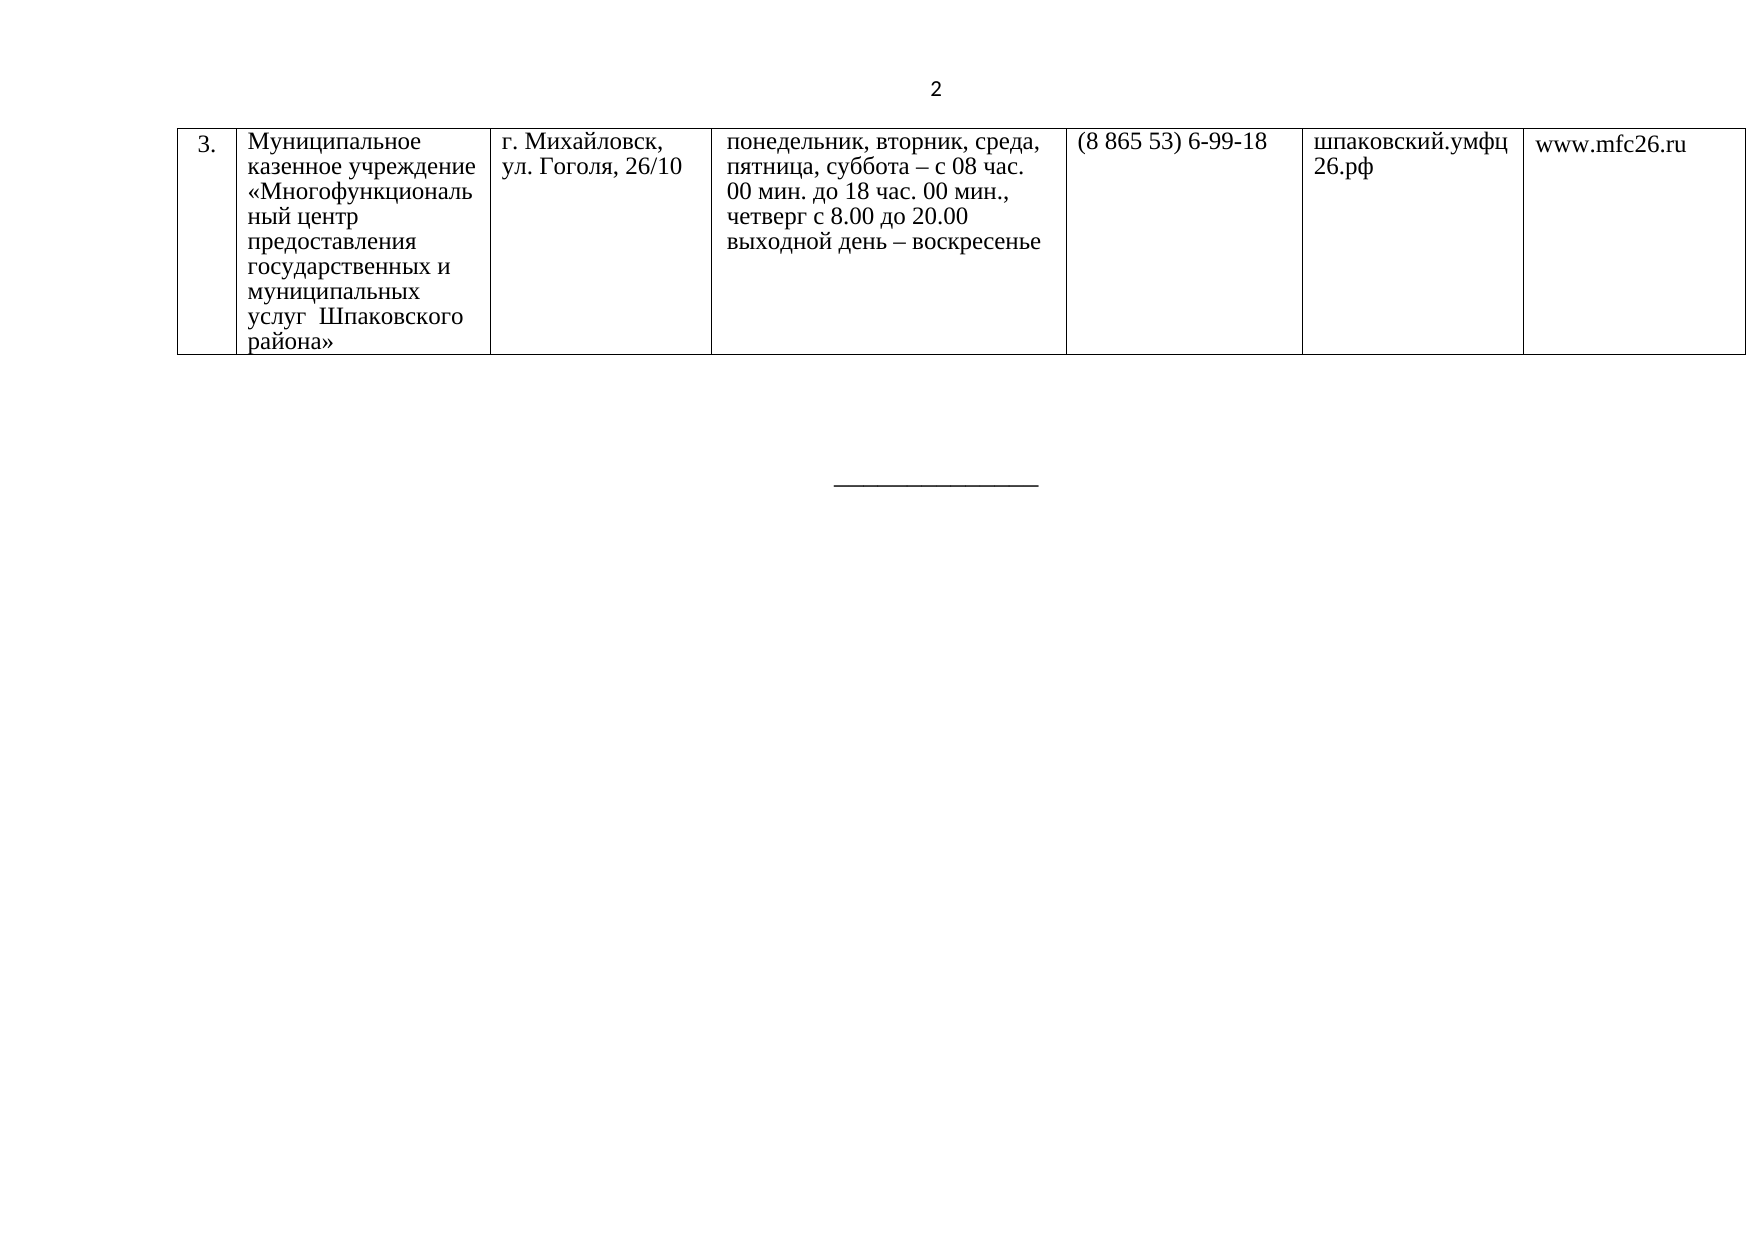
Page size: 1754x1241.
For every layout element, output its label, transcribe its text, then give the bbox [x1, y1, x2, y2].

text ______________ [177, 456, 1695, 489]
table_cell понедельник, вторник, среда, пятница, суббота – с 08 час. 00 мин. до 18 час. 00 мин., четверг с 8.00 до 20.00 выходной день – воскресенье [712, 129, 1066, 354]
table_cell Муниципальное казенное учреждение «Многофункциональный центр предоставления государственных и муниципальных услуг Шпаковского района» [237, 129, 490, 354]
table_cell www.mfc26.ru [1524, 129, 1745, 354]
table_cell шпаковский.умфц26.рф [1303, 129, 1523, 354]
table_cell 3. [178, 129, 236, 354]
table_cell (8 865 53) 6-99-18 [1067, 129, 1302, 354]
table_cell г. Михайловск, ул. Гоголя, 26/10 [491, 129, 711, 354]
